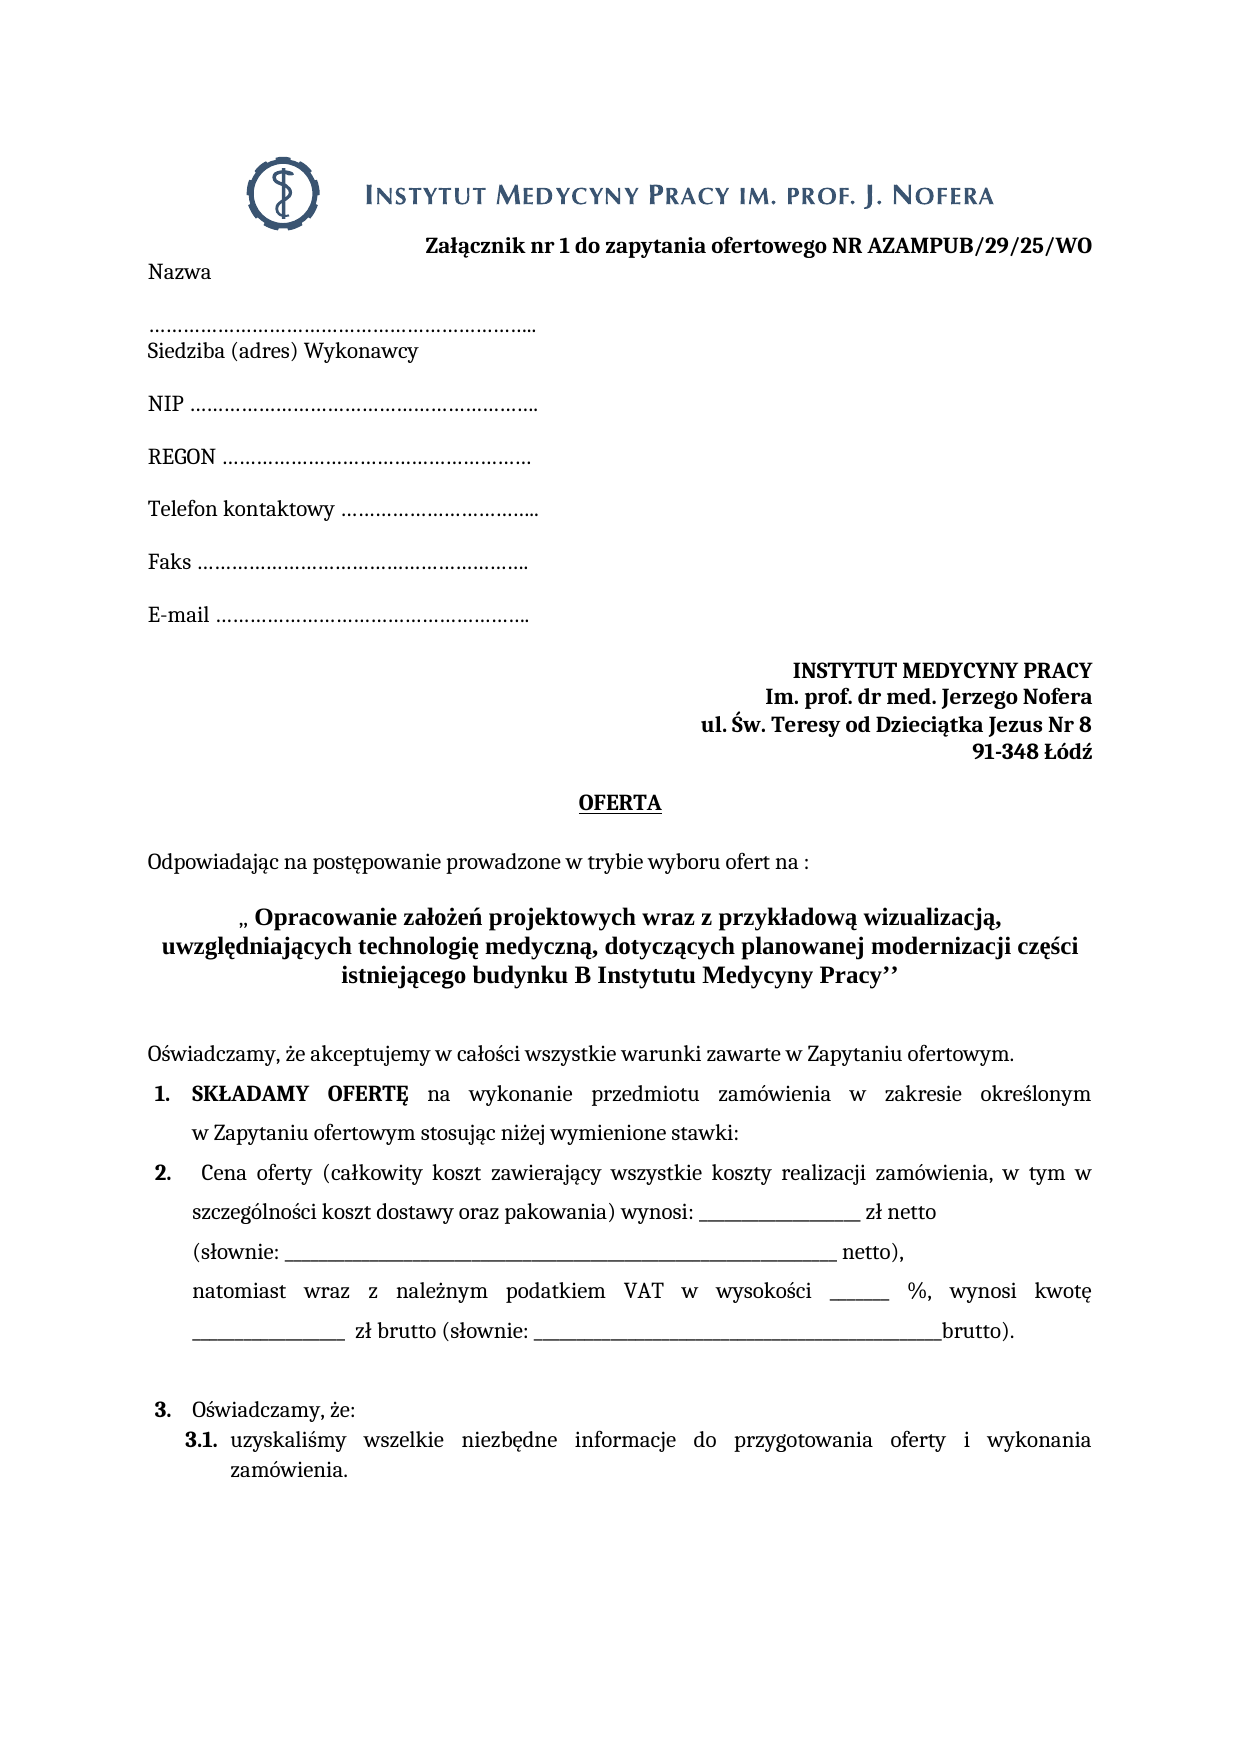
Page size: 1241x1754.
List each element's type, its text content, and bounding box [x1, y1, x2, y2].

text OFERTA [148, 790, 1093, 817]
text ………………………………………………………….. [148, 312, 1093, 338]
text Faks …………………………………………………. [148, 549, 1093, 575]
text Im. prof. dr med. Jerzego Nofera [518, 684, 1093, 710]
text Załącznik nr 1 do zapytania ofertowego NR AZAMPUB/29/25/WO [148, 176, 1093, 259]
list Oświadczamy, że: [154, 1396, 1093, 1423]
list Cena oferty (całkowity koszt zawierający wszystkie koszty realizacji zamówienia, w tym w szczególności koszt dostawy oraz pakowania) wynosi: ___________________ zł netto [154, 1159, 1093, 1225]
list SKŁADAMY OFERTĘ na wykonanie przedmiotu zamówienia w zakresie określonym w Zapytaniu ofertowym stosując niżej wymienione stawki: [154, 1081, 1093, 1146]
text Nazwa [148, 259, 1093, 285]
text Odpowiadając na postępowanie prowadzone w trybie wyboru ofert na : [148, 849, 1093, 876]
text 91-348 Łódź [738, 739, 1093, 765]
text ,, Opracowanie założeń projektowych wraz z przykładową wizualizacją, uwzględniających technologię medyczną, dotyczących planowanej modernizacji części istniejącego budynku B Instytutu Medycyny Pracy’’ [148, 902, 1093, 988]
text (słownie: _________________________________________________________________ netto), [192, 1238, 1093, 1265]
text REGON ……………………………………………… [148, 443, 1093, 470]
text INSTYTUT MEDYCYNY PRACY [738, 658, 1093, 684]
text Telefon kontaktowy …………………………….. [148, 496, 1093, 522]
text ul. Św. Teresy od Dzieciątka Jezus Nr 8 [148, 711, 1093, 738]
text natomiast wraz z należnym podatkiem VAT w wysokości _______ %, wynosi kwotę __________________ zł brutto (słownie: ________________________________________________brutto). [192, 1278, 1093, 1344]
text Siedziba (adres) Wykonawcy [148, 338, 1093, 364]
text Oświadczamy, że akceptujemy w całości wszystkie warunki zawarte w Zapytaniu ofertowym. [148, 1041, 1093, 1067]
list uzyskaliśmy wszelkie niezbędne informacje do przygotowania oferty i wykonania zamówienia. [185, 1427, 1093, 1483]
text E-mail ………………………………………………. [148, 602, 1093, 628]
text NIP ……………………………………………………. [148, 391, 1093, 417]
